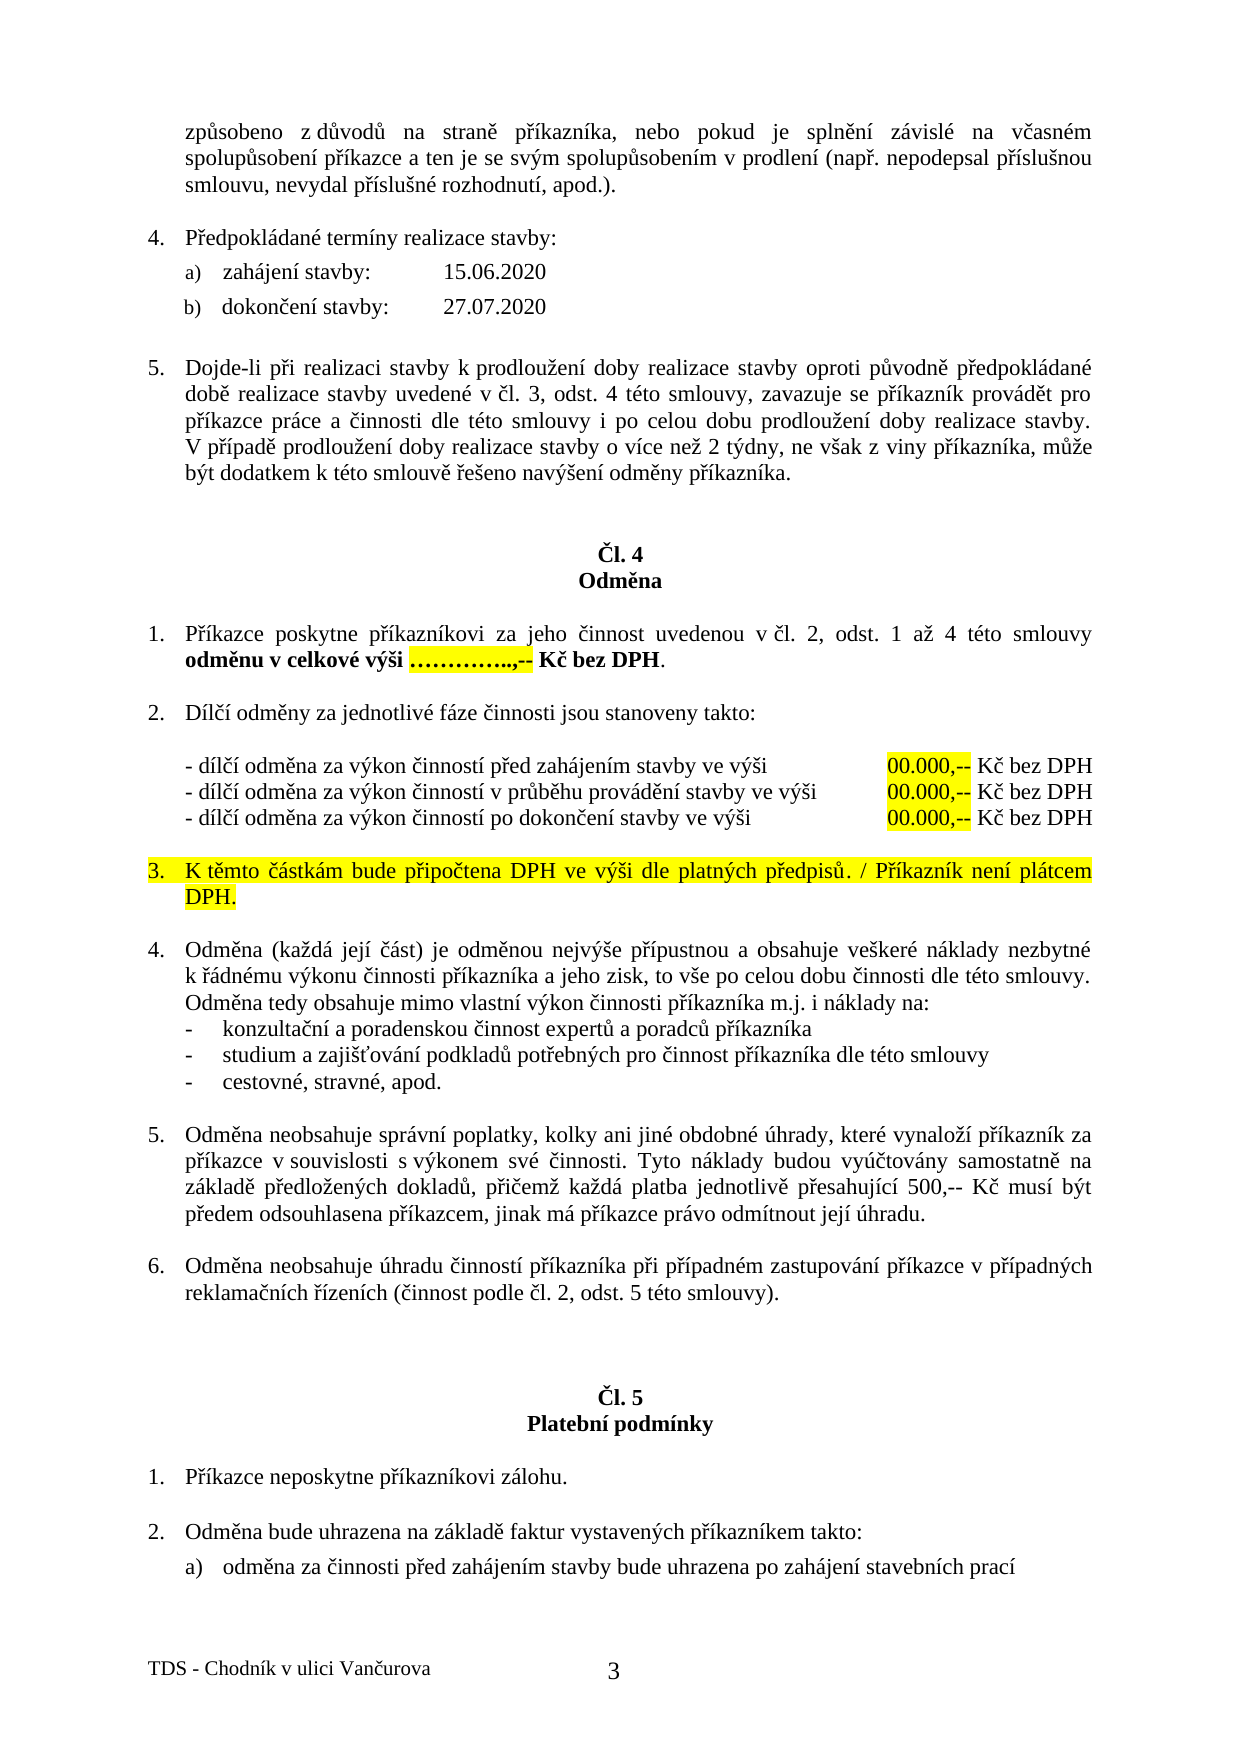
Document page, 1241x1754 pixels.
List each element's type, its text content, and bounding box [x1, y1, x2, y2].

list Dojde-li při realizaci stavby k prodloužení doby realizace stavby oproti původně předpokládané době realizace stavby uvedené v čl. 3, odst. 4 této smlouvy, zavazuje se příkazník provádět pro příkazce práce a činnosti dle této smlouvy i po celou dobu prodloužení doby realizace stavby. V případě prodloužení doby realizace stavby o více než 2 týdny, ne však z viny příkazníka, může být dodatkem k této smlouvě řešeno navýšení odměny příkazníka. [148, 354, 1092, 486]
list K těmto částkám bude připočtena DPH ve výši dle platných předpisů. / Příkazník není plátcem DPH. [148, 883, 1092, 910]
list Příkazce poskytne příkazníkovi za jeho činnost uvedenou v čl. 2, odst. 1 až 4 této smlouvy odměnu v celkové výši …………..,-- Kč bez DPH. [148, 620, 1092, 673]
list Odměna neobsahuje úhradu činností příkazníka při případném zastupování příkazce v případných reklamačních řízeních (činnost podle čl. 2, odst. 5 této smlouvy). [148, 1252, 1092, 1305]
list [148, 118, 1092, 197]
text - dílčí odměna za výkon činností v průběhu provádění stavby ve výši 00.000,-- Kč bez DPH [148, 778, 887, 804]
list Odměna neobsahuje správní poplatky, kolky ani jiné obdobné úhrady, které vynaloží příkazník za příkazce v souvislosti s výkonem své činnosti. Tyto náklady budou vyúčtovány samostatně na základě předložených dokladů, přičemž každá platba jednotlivě přesahující 500,-- Kč musí být předem odsouhlasena příkazcem, jinak má příkazce právo odmítnout její úhradu. [148, 1121, 1092, 1226]
list odměna za činnosti před zahájením stavby bude uhrazena po zahájení stavebních prací [185, 1553, 1092, 1579]
list zahájení stavby: 15.06.2020 [185, 258, 1092, 284]
text Čl. 4 [148, 541, 1092, 567]
list studium a zajišťování podkladů potřebných pro činnost příkazníka dle této smlouvy [185, 1042, 1092, 1068]
text - dílčí odměna za výkon činností před zahájením stavby ve výši 00.000,-- Kč bez DPH [185, 752, 887, 778]
text Platební podmínky [148, 1411, 1092, 1437]
list cestovné, stravné, apod. [185, 1068, 1092, 1094]
list konzultační a poradenskou činnost expertů a poradců příkazníka [185, 1015, 1092, 1042]
list Odměna bude uhrazena na základě faktur vystavených příkazníkem takto: [148, 1518, 1092, 1545]
list dokončení stavby: 27.07.2020 [184, 293, 1092, 319]
list Předpokládané termíny realizace stavby: [148, 223, 1092, 250]
list Příkazce neposkytne příkazníkovi zálohu. [148, 1463, 1092, 1489]
text Čl. 5 [148, 1384, 1092, 1411]
list Dílčí odměny za jednotlivé fáze činnosti jsou stanoveny takto: [148, 699, 1092, 725]
list Odměna (každá její část) je odměnou nejvýše přípustnou a obsahuje veškeré náklady nezbytné k řádnému výkonu činnosti příkazníka a jeho zisk, to vše po celou dobu činnosti dle této smlouvy. Odměna tedy obsahuje mimo vlastní výkon činnosti příkazníka m.j. i náklady na: [148, 936, 1092, 1015]
text Odměna [148, 567, 1092, 593]
text - dílčí odměna za výkon činností po dokončení stavby ve výši 00.000,-- Kč bez DPH [148, 804, 887, 831]
